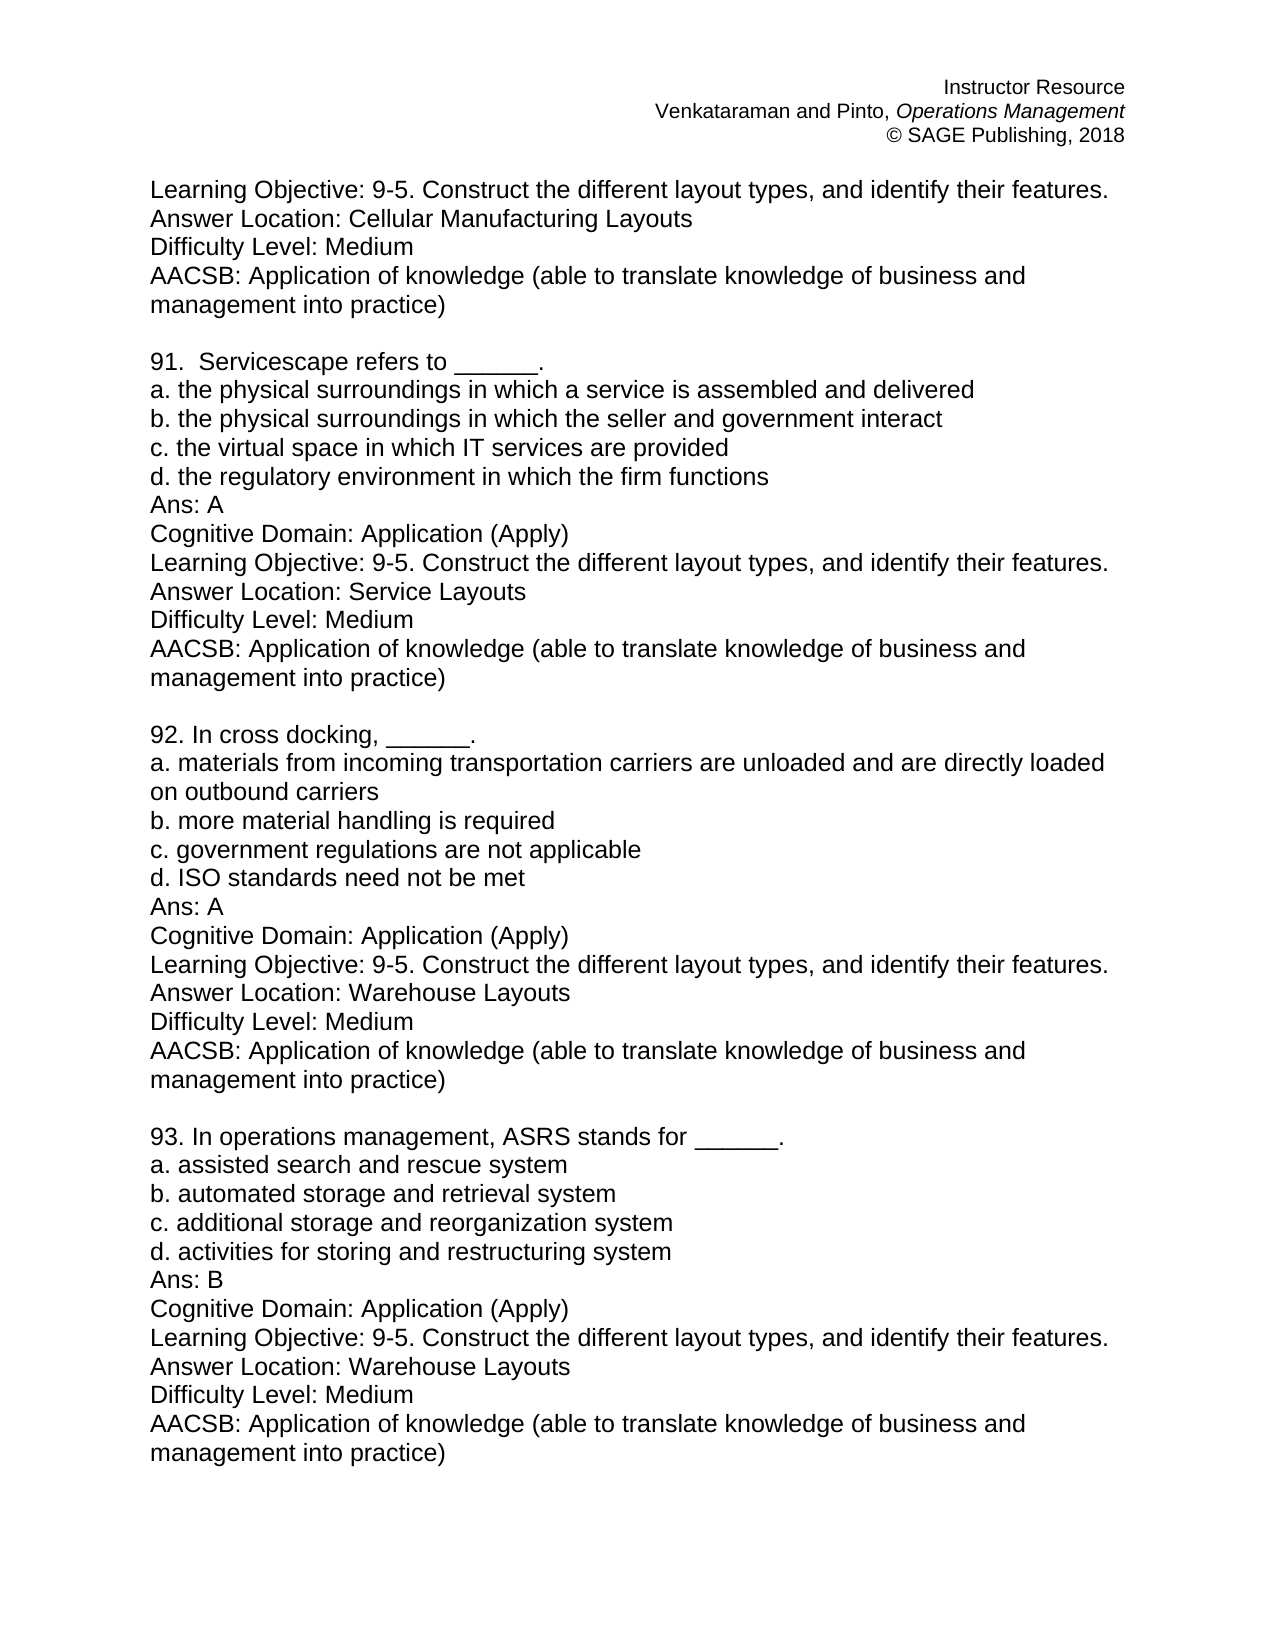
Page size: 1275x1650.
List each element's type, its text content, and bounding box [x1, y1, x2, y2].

text 93. In operations management, ASRS stands for ______. [150, 1121, 1125, 1150]
text d. activities for storing and restructuring system [150, 1236, 1125, 1265]
text Difficulty Level: Medium [150, 232, 1125, 261]
text a. the physical surroundings in which a service is assembled and delivered [150, 375, 1125, 404]
text a. materials from incoming transportation carriers are unloaded and are directly loaded on outbound carriers [150, 748, 1125, 806]
text Ans: B [150, 1265, 1125, 1294]
text Ans: A [150, 892, 1125, 921]
text AACSB: Application of knowledge (able to translate knowledge of business and management into practice) [150, 1409, 1125, 1466]
text a. assisted search and rescue system [150, 1150, 1125, 1179]
text Answer Location: Cellular Manufacturing Layouts [150, 204, 1125, 232]
text d. the regulatory environment in which the firm functions [150, 462, 1125, 490]
text Learning Objective: 9-5. Construct the different layout types, and identify their features. [150, 1323, 1125, 1351]
text Learning Objective: 9-5. Construct the different layout types, and identify their features. [150, 950, 1125, 978]
text d. ISO standards need not be met [150, 863, 1125, 892]
text 92. In cross docking, ______. [150, 720, 1125, 748]
text c. the virtual space in which IT services are provided [150, 433, 1125, 462]
text Answer Location: Warehouse Layouts [150, 978, 1125, 1007]
text c. additional storage and reorganization system [150, 1208, 1125, 1236]
text Cognitive Domain: Application (Apply) [150, 519, 1125, 548]
text 91. Servicescape refers to ______. [150, 347, 1125, 375]
text AACSB: Application of knowledge (able to translate knowledge of business and management into practice) [150, 634, 1125, 692]
text AACSB: Application of knowledge (able to translate knowledge of business and management into practice) [150, 1036, 1125, 1093]
text b. automated storage and retrieval system [150, 1179, 1125, 1208]
text b. the physical surroundings in which the seller and government interact [150, 404, 1125, 433]
text b. more material handling is required [150, 806, 1125, 835]
text AACSB: Application of knowledge (able to translate knowledge of business and management into practice) [150, 261, 1125, 319]
text Difficulty Level: Medium [150, 1007, 1125, 1036]
text Learning Objective: 9-5. Construct the different layout types, and identify their features. [150, 548, 1125, 577]
text Cognitive Domain: Application (Apply) [150, 1294, 1125, 1323]
text Learning Objective: 9-5. Construct the different layout types, and identify their features. [150, 175, 1125, 204]
text Difficulty Level: Medium [150, 1380, 1125, 1409]
text Answer Location: Service Layouts [150, 577, 1125, 605]
text c. government regulations are not applicable [150, 835, 1125, 863]
text Ans: A [150, 490, 1125, 519]
text Difficulty Level: Medium [150, 605, 1125, 634]
text Cognitive Domain: Application (Apply) [150, 921, 1125, 950]
text Answer Location: Warehouse Layouts [150, 1351, 1125, 1380]
